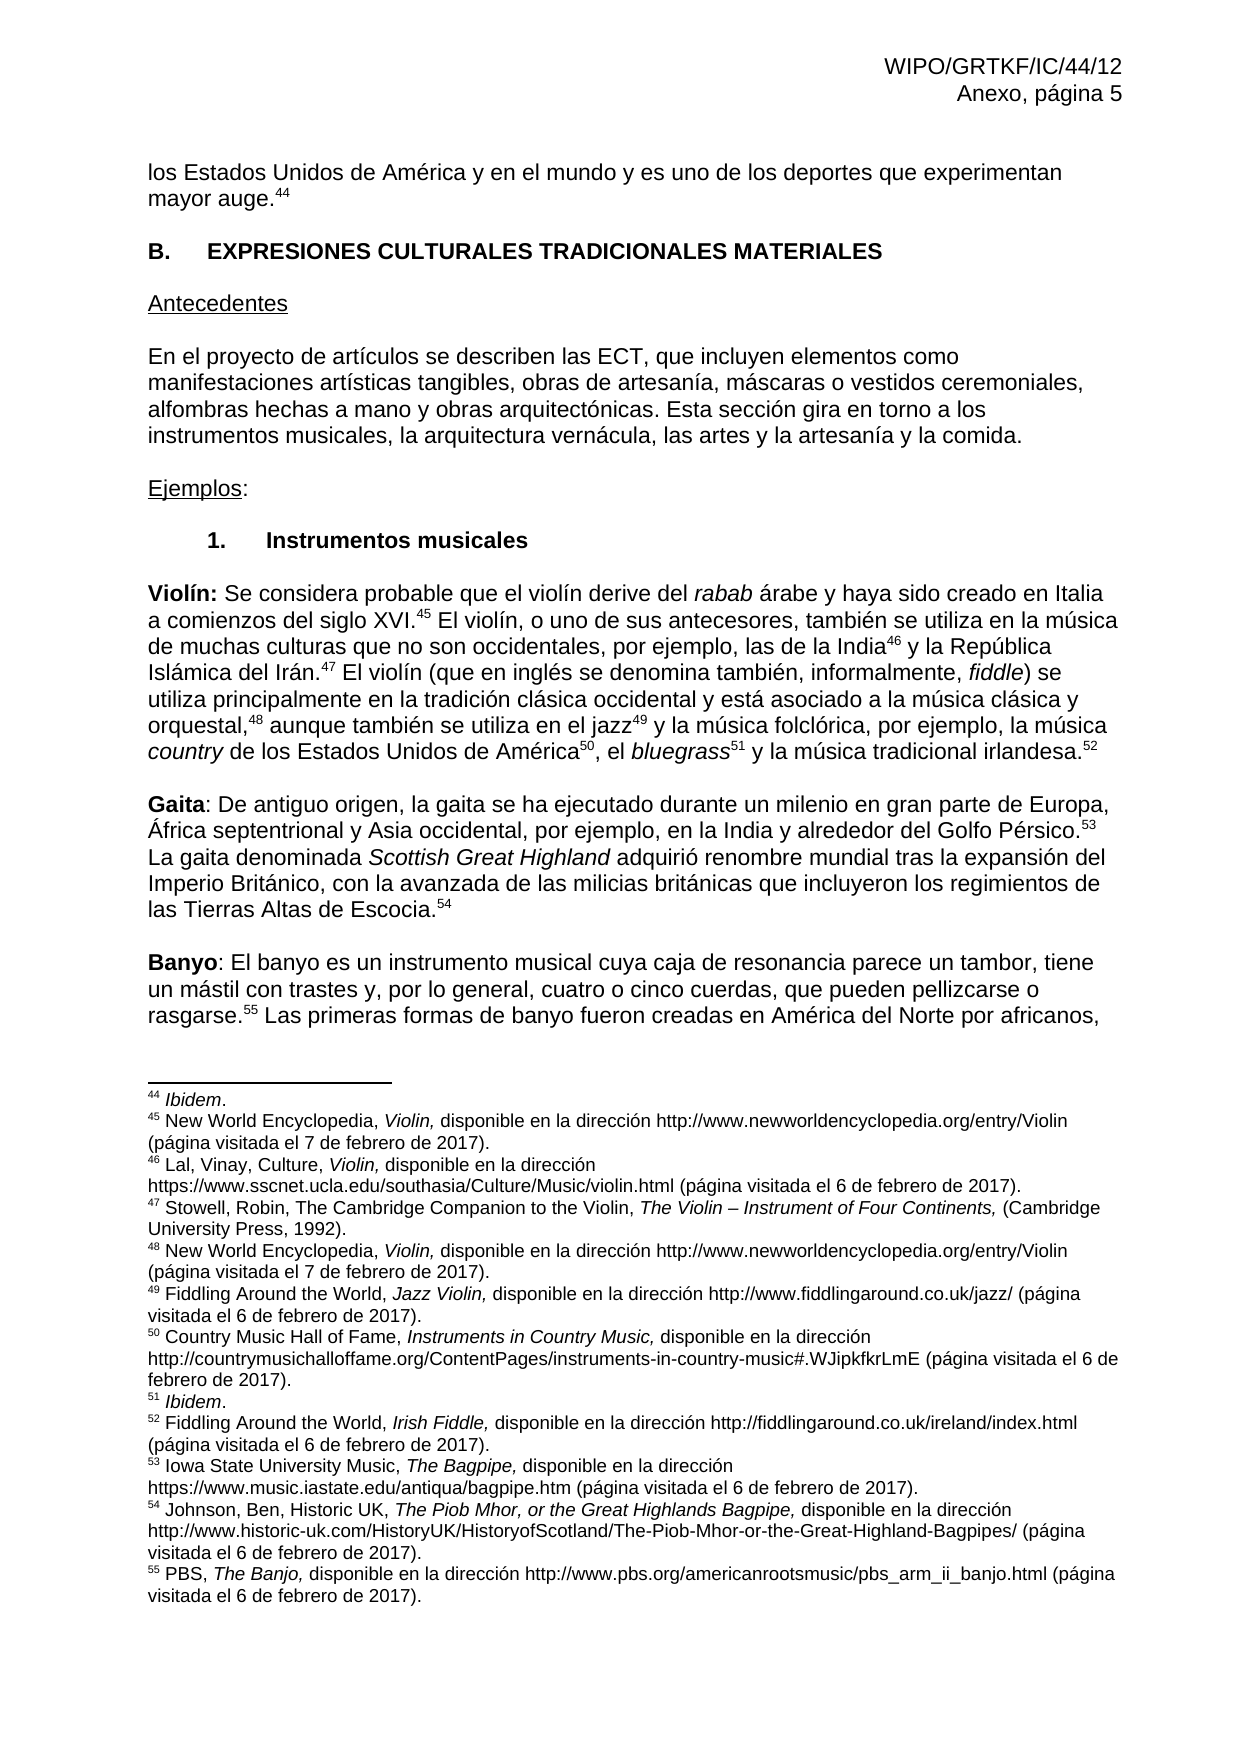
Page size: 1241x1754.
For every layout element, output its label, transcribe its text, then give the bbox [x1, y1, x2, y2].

text Violín: Se considera probable que el violín derive del rabab árabe y haya sido creado en Italia a comienzos del siglo XVI. El violín, o uno de sus antecesores, también se utiliza en la música de muchas culturas que no son occidentales, por ejemplo, las de la India y la República Islámica del Irán. El violín (que en inglés se denomina también, informalmente, fiddle) se utiliza principalmente en la tradición clásica occidental y está asociado a la música clásica y orquestal, aunque también se utiliza en el jazz y la música folclórica, por ejemplo, la música country de los Estados Unidos de América, el bluegrass y la música tradicional irlandesa. [148, 580, 1122, 765]
text Antecedentes [148, 290, 1122, 317]
text Banyo: El banyo es un instrumento musical cuya caja de resonancia parece un tambor, tiene un mástil con trastes y, por lo general, cuatro o cinco cuerdas, que pueden pellizcarse o rasgarse. Las primeras formas de banyo fueron creadas en América del Norte por africanos, que las adaptaron de instrumentos africanos de diseño similar. El banyo desempeñó un papel importante en el desarrollo de la música folclórica tradicional Afroamericana y su rol es fundamental en la que se denomina old time music de América del Norte. [148, 949, 1122, 1028]
text En el proyecto de artículos se describen las ECT, que incluyen elementos como manifestaciones artísticas tangibles, obras de artesanía, máscaras o vestidos ceremoniales, alfombras hechas a mano y obras arquitectónicas. Esta sección gira en torno a los instrumentos musicales, la arquitectura vernácula, las artes y la artesanía y la comida. [148, 343, 1122, 448]
text Gaita: De antiguo origen, la gaita se ha ejecutado durante un milenio en gran parte de Europa, África septentrional y Asia occidental, por ejemplo, en la India y alrededor del Golfo Pérsico. La gaita denominada Scottish Great Highland adquirió renombre mundial tras la expansión del Imperio Británico, con la avanzada de las milicias británicas que incluyeron los regimientos de las Tierras Altas de Escocia. [148, 791, 1122, 923]
text Ejemplos: [148, 475, 1122, 501]
text B. EXPRESIONES CULTURALES TRADICIONALES MATERIALES [148, 238, 1122, 264]
text 1. Instrumentos musicales [207, 527, 1122, 554]
text Lacrosse: El lacrosse también es un deporte de equipo; para jugarlo se utiliza un palo con una red en la parte superior, para capturar y retener la pelota, en lugar de golpearla. El lacrosse se originó entre los pueblos autóctonos de América del Norte, en particular, los pueblos Cheroqui, Iroqués, Hurón, Choctaw y Mohawk, pero su nombre deriva del nombre genérico francés de un juego que se practicaba con un palo curvo. Actualmente el lacrosse está muy difundido en los Estados Unidos de América y en el mundo y es uno de los deportes que experimentan mayor auge. [148, 158, 1122, 211]
